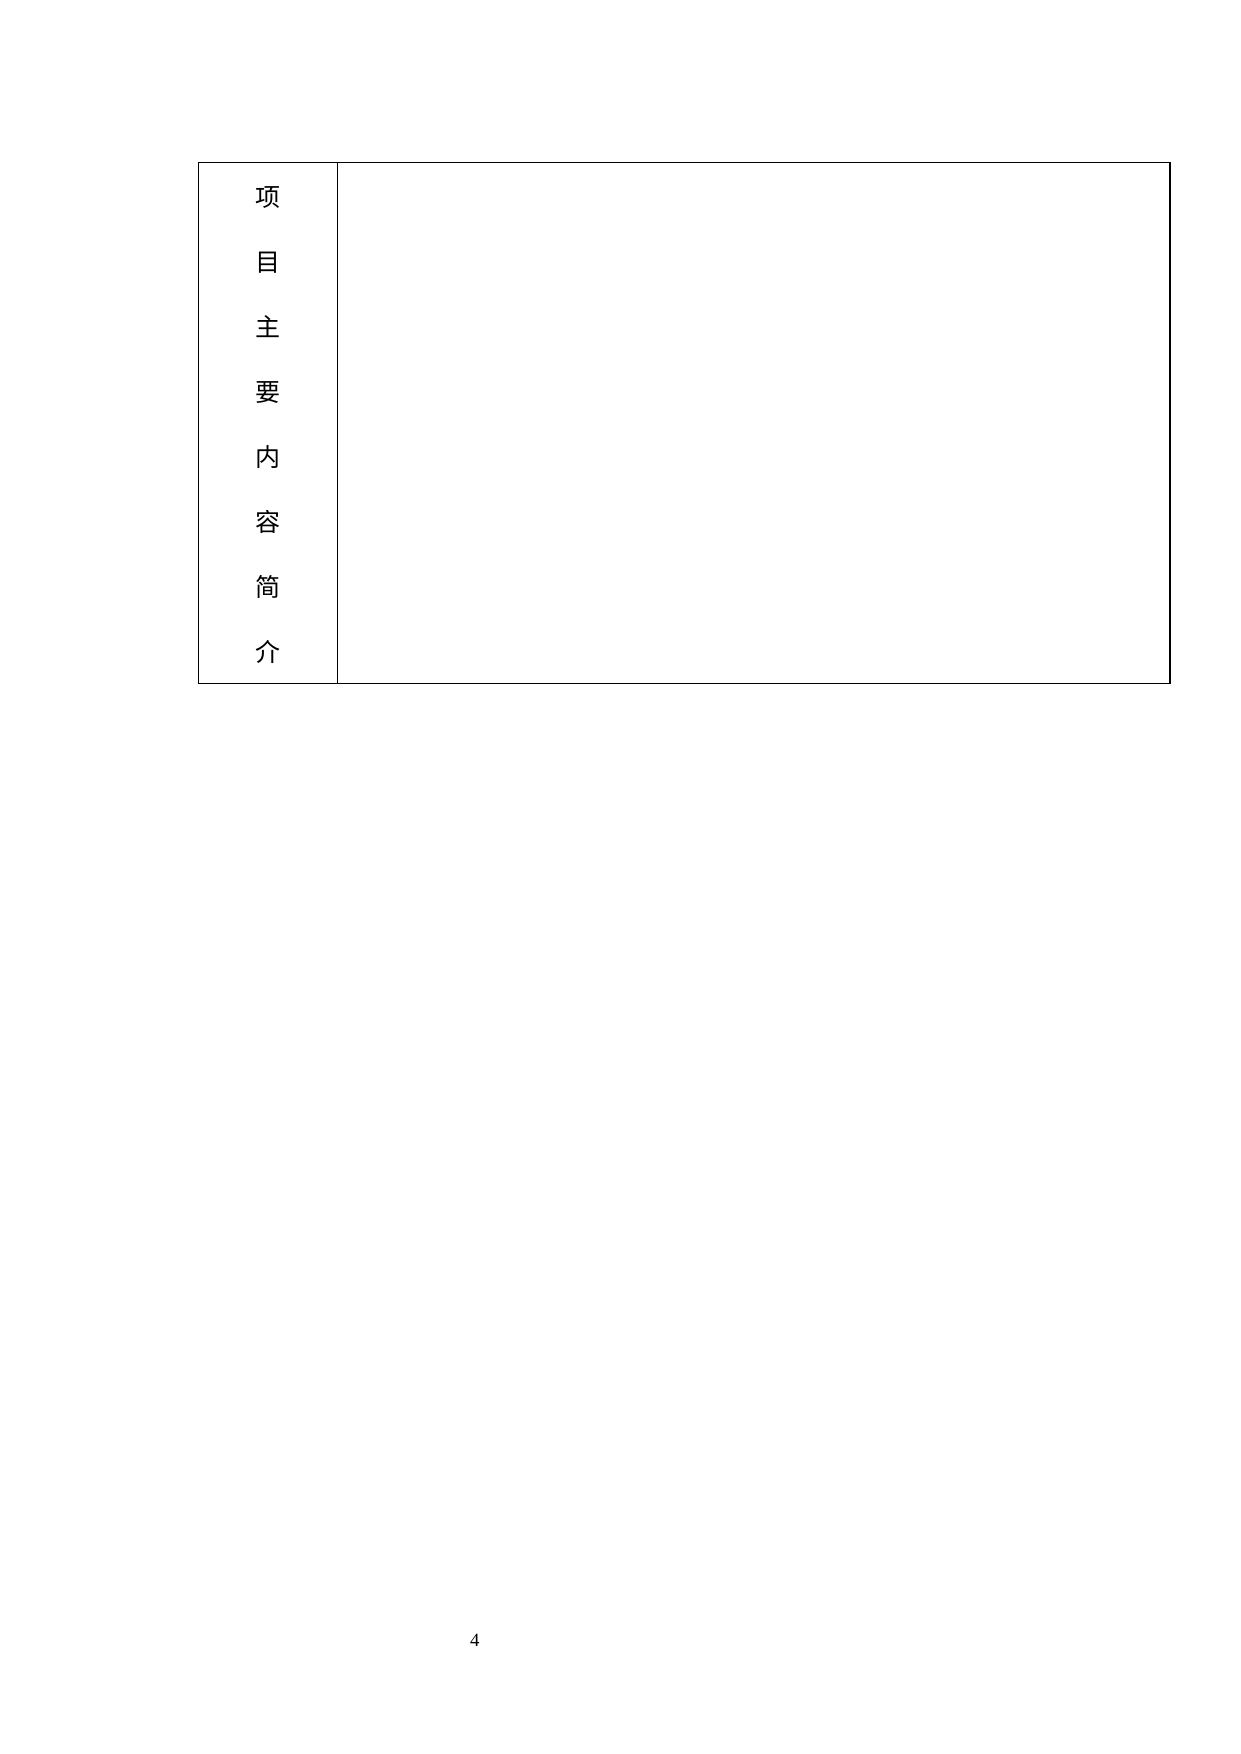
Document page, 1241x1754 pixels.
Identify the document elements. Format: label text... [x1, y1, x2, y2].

table_cell 项 目 主 要 内 容 简 介 [199, 163, 337, 683]
table_cell [338, 163, 1169, 683]
